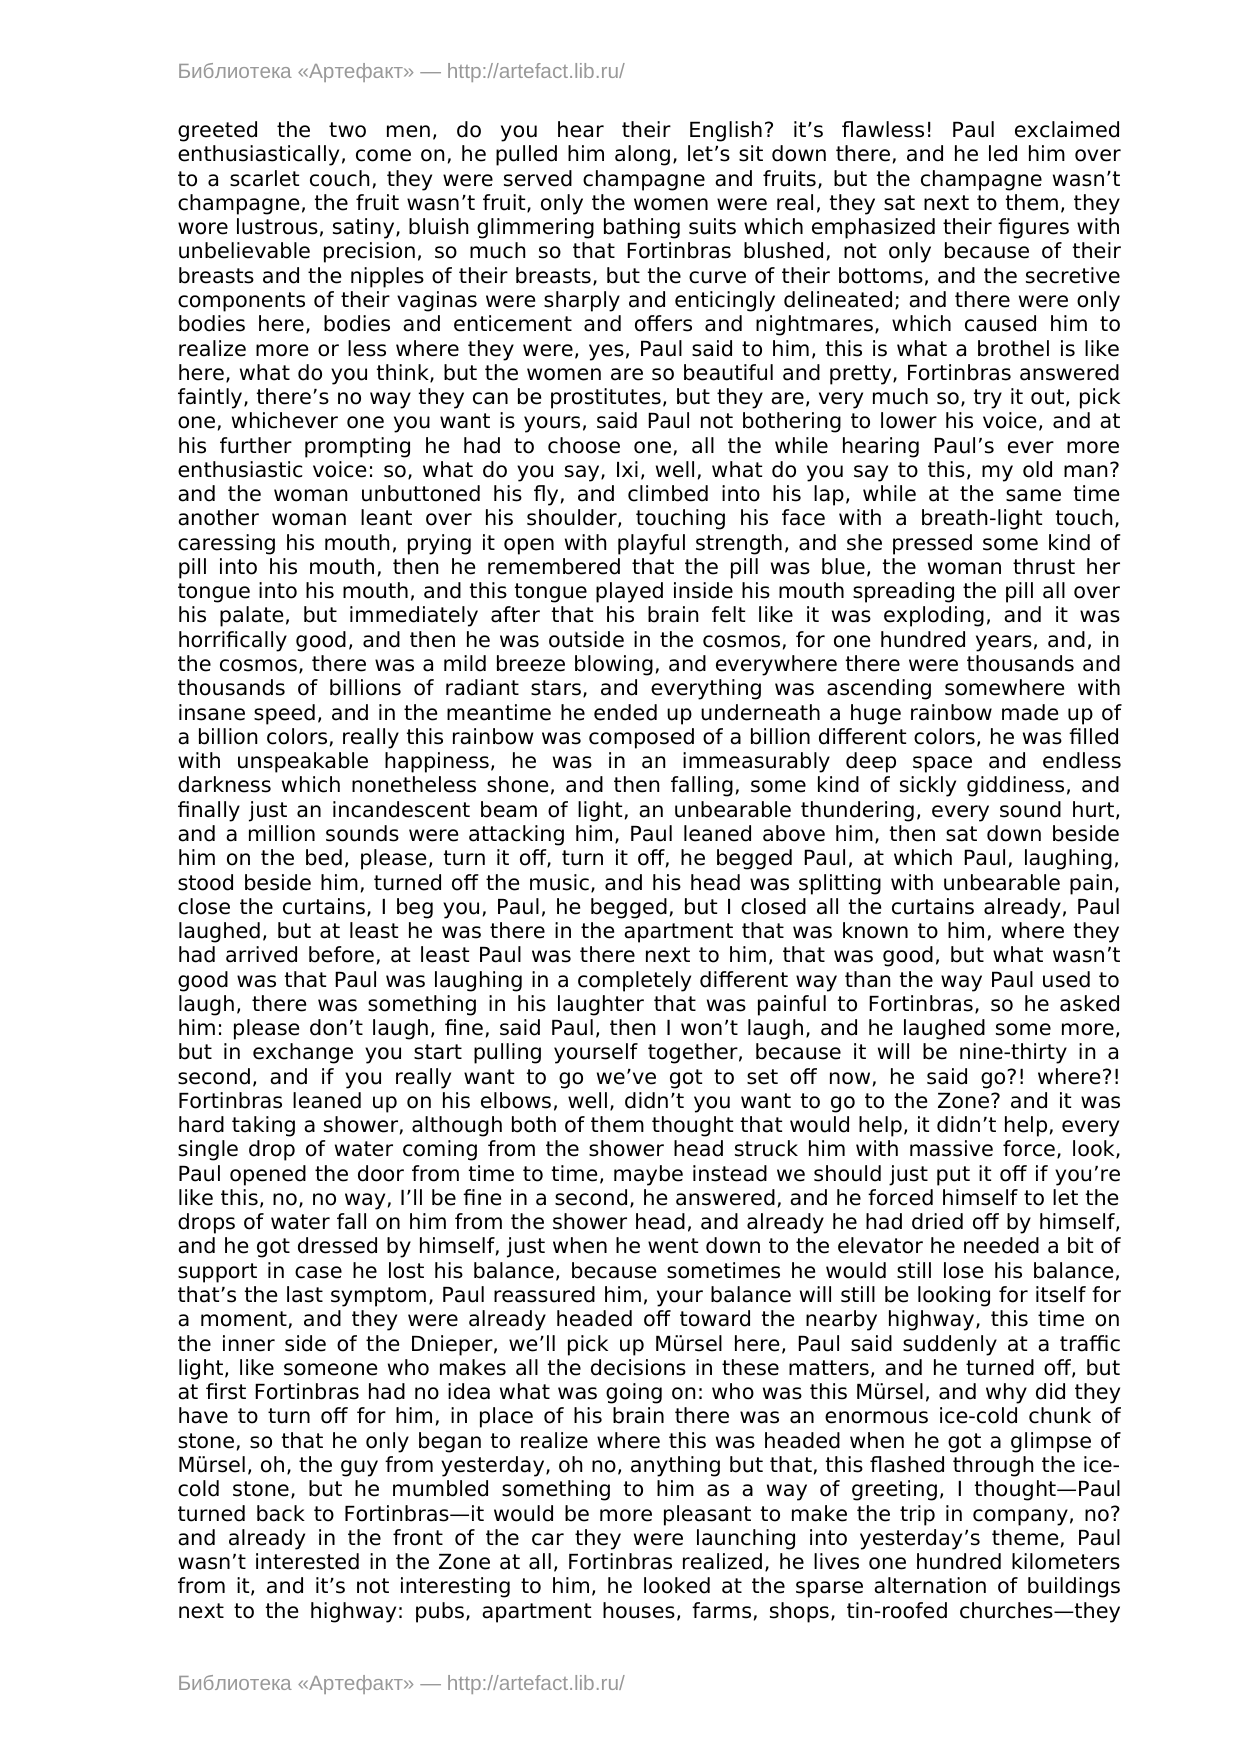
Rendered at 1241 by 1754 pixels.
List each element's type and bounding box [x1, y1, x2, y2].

text [177, 118, 1122, 1623]
